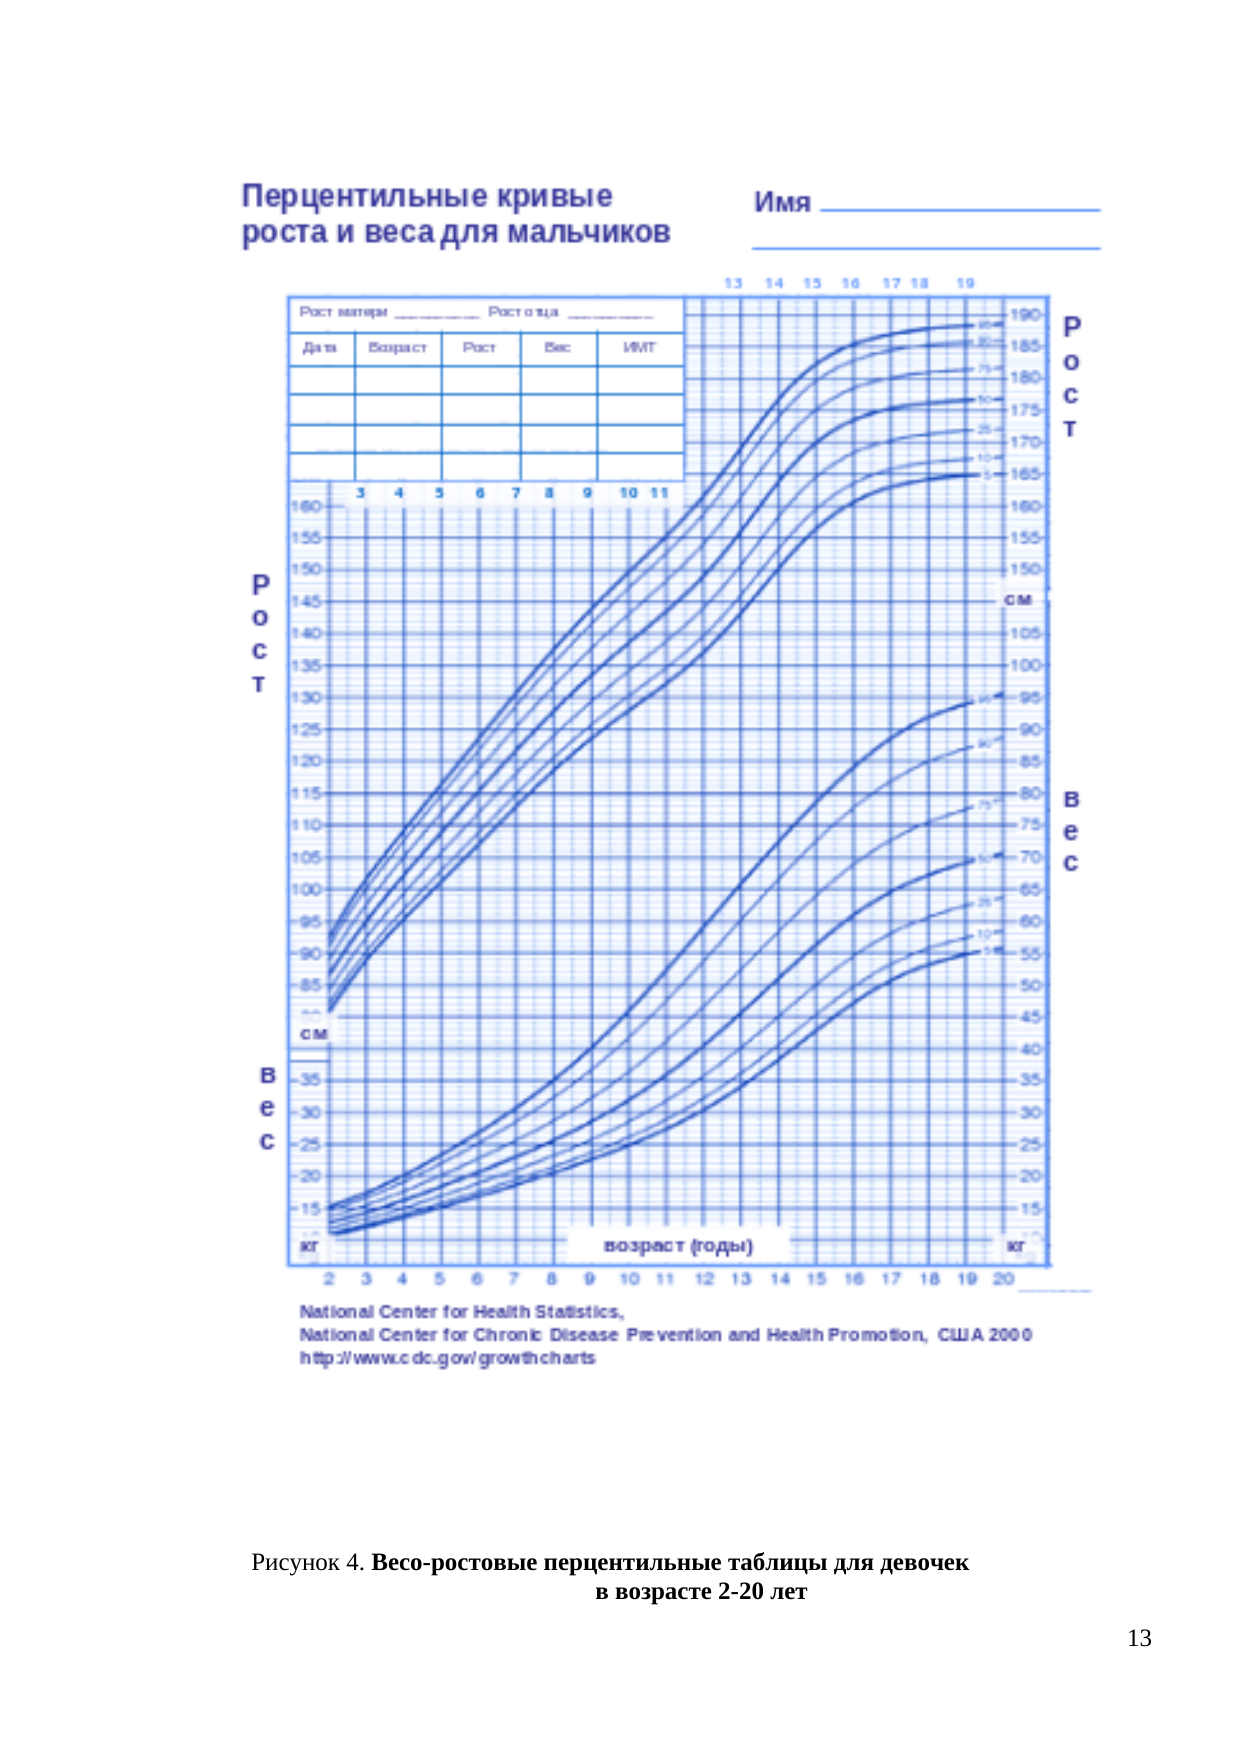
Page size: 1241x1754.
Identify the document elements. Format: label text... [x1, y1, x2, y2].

text Рисунок 4. Весо-ростовые перцентильные таблицы для девочек [177, 1547, 1152, 1576]
text в возрасте 2-20 лет [177, 1576, 1152, 1605]
